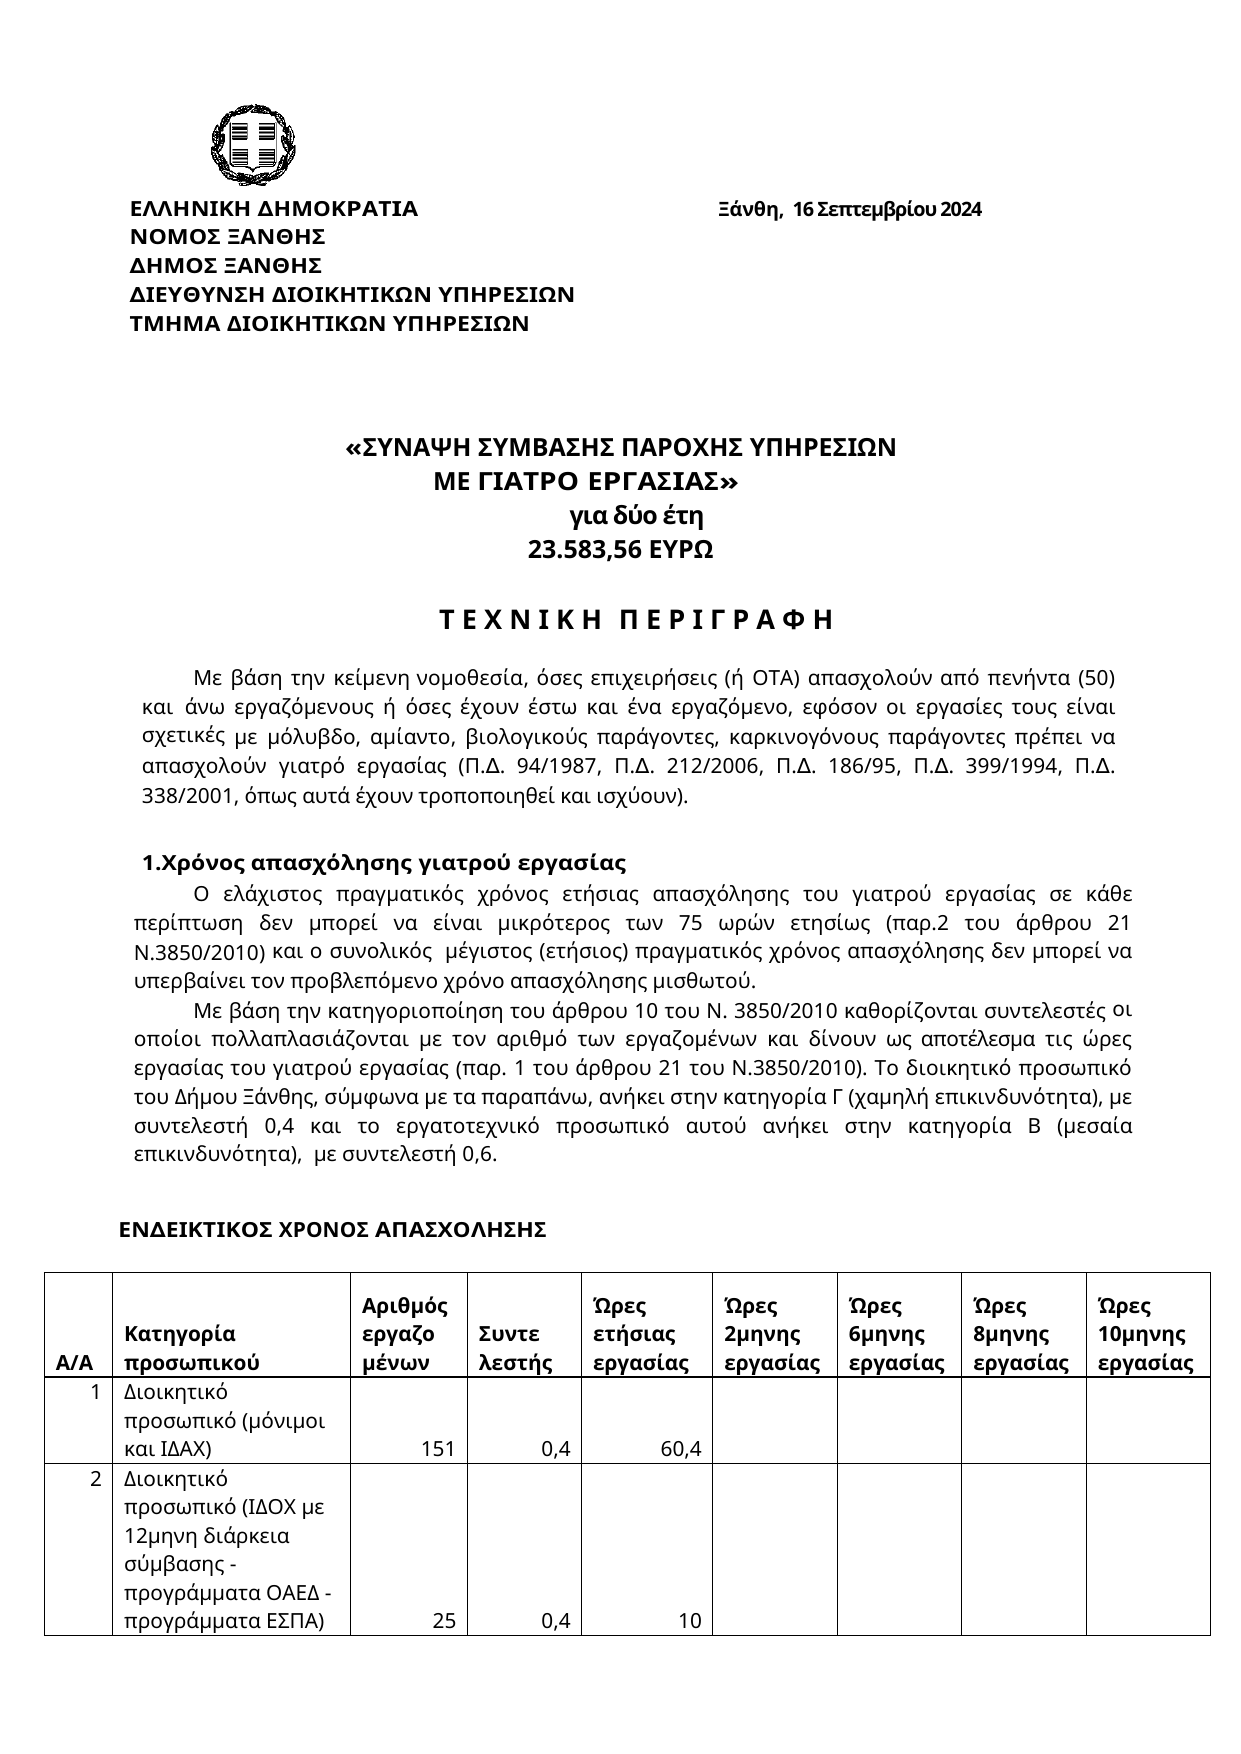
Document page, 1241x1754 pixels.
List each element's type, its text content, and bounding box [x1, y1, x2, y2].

table_cell [962, 1378, 1086, 1463]
text Τ Ε Χ Ν Ι Κ Η Π Ε Ρ Ι Γ Ρ Α Φ Η [148, 600, 1124, 637]
text Ο ελάχιστος πραγματικός χρόνος ετήσιας απασχόλησης του γιατρού εργασίας σε κάθε περίπτωση δεν μπορεί να είναι μικρότερος των 75 ωρών ετησίως (παρ.2 του άρθρου 21 Ν.3850/2010) και ο συνολικός μέγιστος (ετήσιος) πραγματικός χρόνος απασχόλησης δεν µπορεί να υπερβαίνει τον προβλεπόµενο χρόνο απασχόλησης µισθωτού. [133, 879, 1133, 994]
text Με βάση την κατηγοριοποίηση του άρθρου 10 του Ν. 3850/2010 καθορίζονται συντελεστές οι οποίοι πολλαπλασιάζονται µε τον αριθμό των εργαζομένων και δίνουν ως αποτέλεσμα τις ώρες εργασίας του γιατρού εργασίας (παρ. 1 του άρθρου 21 του Ν.3850/2010). Το διοικητικό προσωπικό του Δήμου Ξάνθης, σύμφωνα µε τα παραπάνω, ανήκει στην κατηγορία Γ (χαμηλή επικινδυνότητα), µε συντελεστή 0,4 και το εργατοτεχνικό προσωπικό αυτού ανήκει στην κατηγορία Β (μεσαία επικινδυνότητα), µε συντελεστή 0,6. [133, 994, 1133, 1168]
text 23.583,56 ΕΥΡΩ [118, 532, 1123, 566]
text ΕΛΛΗΝΙΚΗ ∆ΗΜΟΚΡΑΤΙΑ Ξάνθη, 16 Σεπτεμβρίου 2024 [129, 194, 1126, 222]
table_cell [838, 1378, 961, 1463]
table_cell Διοικητικό προσωπικό (μόνιμοι και ΙΔΑΧ) [113, 1378, 350, 1463]
table_cell 10 [582, 1464, 712, 1634]
table_cell 1 [45, 1378, 112, 1463]
table_cell 60,4 [582, 1378, 712, 1463]
table_header Ώρες 10μηνης εργασίας [1087, 1273, 1210, 1376]
table_header Ώρες 6μηνης εργασίας [838, 1273, 961, 1376]
text για δύο έτη [402, 497, 872, 532]
table_cell 0,4 [468, 1378, 581, 1463]
table_cell 0,4 [468, 1464, 581, 1634]
table_header Κατηγορία προσωπικού [113, 1273, 350, 1376]
text ∆ΗΜΟΣ ΞΑΝΘΗΣ [129, 251, 1126, 279]
table_header Αριθμός εργαζο μένων [351, 1273, 467, 1376]
text ΝΟΜΟΣ ΞΑΝΘΗΣ [129, 222, 1126, 251]
table_cell [1087, 1464, 1210, 1634]
text ∆ΙΕΥΘΥΝΣΗ ΔΙΟΙΚΗΤΙΚΩΝ ΥΠΗΡΕΣΙΩΝ [129, 280, 1126, 308]
table_cell [713, 1378, 837, 1463]
text «ΣΥΝΑΨΗ ΣΥΜΒΑΣΗΣ ΠΑΡΟΧΗΣ ΥΠΗΡΕΣΙΩΝ [118, 429, 1124, 463]
table_header Ώρες 8μηνης εργασίας [962, 1273, 1086, 1376]
text ΜΕ ΓΙΑΤΡΟ ΕΡΓΑΣΙΑΣ» [148, 463, 1024, 497]
text Με βάση την κείμενη νομοθεσία, όσες επιχειρήσεις (ή ΟΤΑ) απασχολούν από πενήντα (50) και άνω εργαζόµενους ή όσες έχουν έστω και ένα εργαζόμενο, εφόσον οι εργασίες τους είναι σχετικές µε μόλυβδο, αμίαντο, βιολογικούς παράγοντες, καρκινογόνους παράγοντες πρέπει να απασχολούν γιατρό εργασίας (Π.∆. 94/1987, Π.∆. 212/2006, Π.∆. 186/95, Π.∆. 399/1994, Π.∆. 338/2001, όπως αυτά έχουν τροποποιηθεί και ισχύουν). [142, 663, 1116, 810]
table_header Ώρες ετήσιας εργασίας [582, 1273, 712, 1376]
text ΕΝ∆ΕΙΚΤΙΚΟΣ ΧΡΟΝΟΣ ΑΠΑΣΧΟΛΗΣΗΣ [118, 1213, 856, 1243]
text 1.Χρόνος απασχόλησης γιατρού εργασίας [142, 848, 1133, 877]
table_header Ώρες 2μηνης εργασίας [713, 1273, 837, 1376]
table_cell [713, 1464, 837, 1634]
table_cell 2 [45, 1464, 112, 1634]
table_cell [962, 1464, 1086, 1634]
picture [208, 103, 298, 188]
table_cell Διοικητικό προσωπικό (ΙΔΟΧ με 12μηνη διάρκεια σύμβασης - προγράμματα ΟΑΕΔ - προγράμματα ΕΣΠΑ) [113, 1464, 350, 1634]
table_cell 25 [351, 1464, 467, 1634]
table_cell [838, 1464, 961, 1634]
table_header Συντε λεστής [468, 1273, 581, 1376]
table_header Α/Α [45, 1273, 112, 1376]
table_cell 151 [351, 1378, 467, 1463]
table_cell [1087, 1378, 1210, 1463]
text ΤΜΗΜΑ ΔΙΟΙΚΗΤΙΚΩΝ ΥΠΗΡΕΣΙΩΝ [129, 309, 1126, 338]
